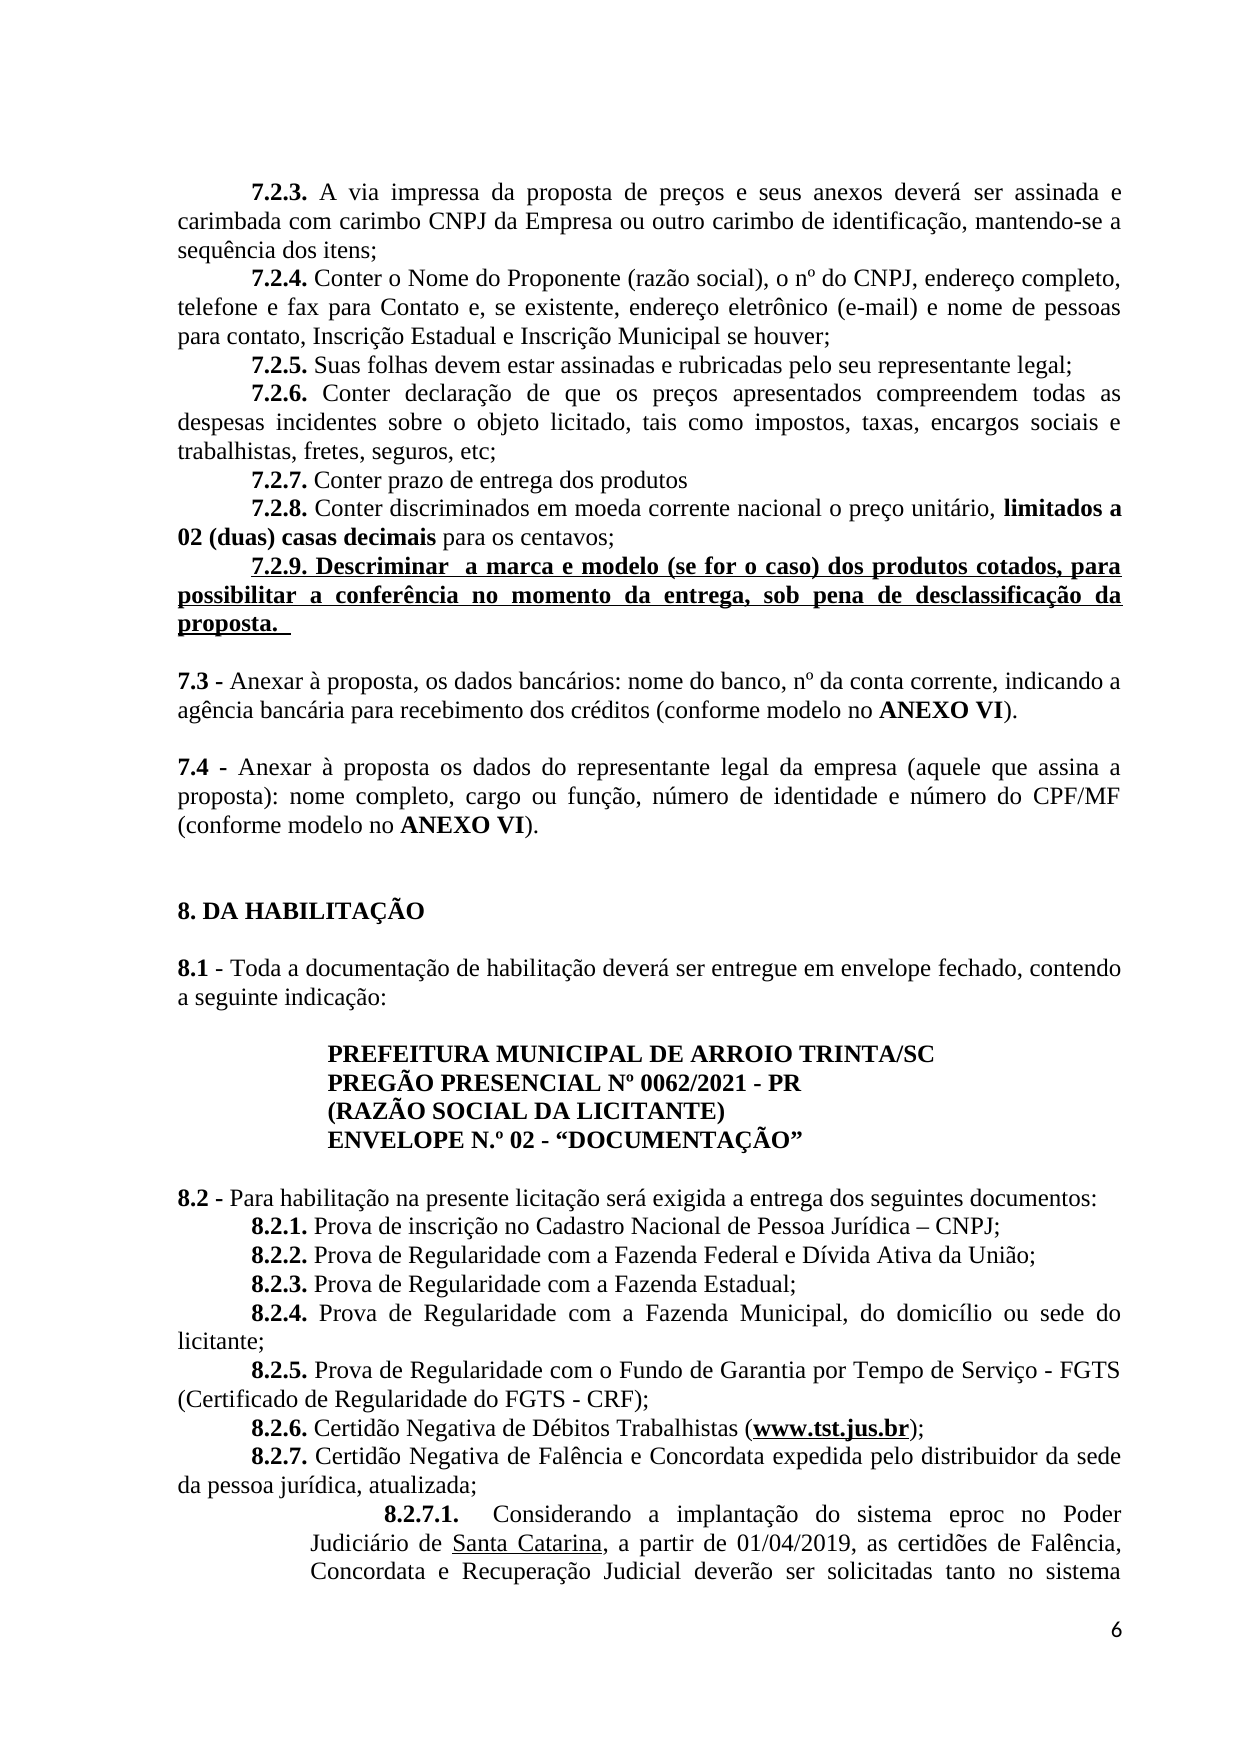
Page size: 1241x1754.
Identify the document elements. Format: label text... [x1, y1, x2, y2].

text 8. DA HABILITAÇÃO [177, 896, 1122, 925]
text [310, 1499, 1122, 1585]
text 8.2.6. Certidão Negativa de Débitos Trabalhistas (www.tst.jus.br); [177, 1413, 1122, 1441]
text 7.4 - Anexar à proposta os dados do representante legal da empresa (aquele que assina a proposta): nome completo, cargo ou função, número de identidade e número do CPF/MF (conforme modelo no ANEXO VI). [177, 752, 1122, 838]
text 7.2.6. Conter declaração de que os preços apresentados compreendem todas as despesas incidentes sobre o objeto licitado, tais como impostos, taxas, encargos sociais e trabalhistas, fretes, seguros, etc; [177, 378, 1122, 465]
text 7.3 - Anexar à proposta, os dados bancários: nome do banco, nº da conta corrente, indicando a agência bancária para recebimento dos créditos (conforme modelo no ANEXO VI). [177, 666, 1122, 723]
text 7.2.3. A via impressa da proposta de preços e seus anexos deverá ser assinada e carimbada com carimbo CNPJ da Empresa ou outro carimbo de identificação, mantendo-se a sequência dos itens; [177, 177, 1122, 263]
text 8.2.7. Certidão Negativa de Falência e Concordata expedida pelo distribuidor da sede da pessoa jurídica, atualizada; [177, 1441, 1122, 1499]
text 8.2.3. Prova de Regularidade com a Fazenda Estadual; [177, 1269, 1122, 1298]
text 7.2.5. Suas folhas devem estar assinadas e rubricadas pelo seu representante legal; [177, 350, 1122, 378]
text PREGÃO PRESENCIAL Nº 0062/2021 - PR [177, 1068, 1122, 1096]
text 8.2.5. Prova de Regularidade com o Fundo de Garantia por Tempo de Serviço - FGTS (Certificado de Regularidade do FGTS - CRF); [177, 1355, 1122, 1413]
text ENVELOPE N.º 02 - “DOCUMENTAÇÃO” [177, 1125, 1122, 1154]
text 7.2.9. Descriminar a marca e modelo (se for o caso) dos produtos cotados, para possibilitar a conferência no momento da entrega, sob pena de desclassificação da proposta. [177, 606, 1122, 637]
text 8.2 - Para habilitação na presente licitação será exigida a entrega dos seguintes documentos: [177, 1183, 1122, 1211]
text (RAZÃO SOCIAL DA LICITANTE) [177, 1096, 1122, 1125]
text 7.2.8. Conter discriminados em moeda corrente nacional o preço unitário, limitados a 02 (duas) casas decimais para os centavos; [177, 493, 1122, 551]
text 7.2.4. Conter o Nome do Proponente (razão social), o nº do CNPJ, endereço completo, telefone e fax para Contato e, se existente, endereço eletrônico (e-mail) e nome de pessoas para contato, Inscrição Estadual e Inscrição Municipal se houver; [177, 263, 1122, 350]
text 7.2.7. Conter prazo de entrega dos produtos [177, 465, 1122, 493]
text 8.1 - Toda a documentação de habilitação deverá ser entregue em envelope fechado, contendo a seguinte indicação: [177, 953, 1122, 1011]
text 8.2.1. Prova de inscrição no Cadastro Nacional de Pessoa Jurídica – CNPJ; [177, 1211, 1122, 1240]
text 8.2.2. Prova de Regularidade com a Fazenda Federal e Dívida Ativa da União; [177, 1240, 1122, 1269]
text 7.2.9. Descriminar a marca e modelo (se for o caso) dos produtos cotados, para possibilitar a conferência no momento da entrega, sob pena de desclassificação da proposta. [177, 551, 1122, 605]
text 8.2.4. Prova de Regularidade com a Fazenda Municipal, do domicílio ou sede do licitante; [177, 1298, 1122, 1355]
text PREFEITURA MUNICIPAL DE ARROIO TRINTA/SC [177, 1039, 1122, 1068]
